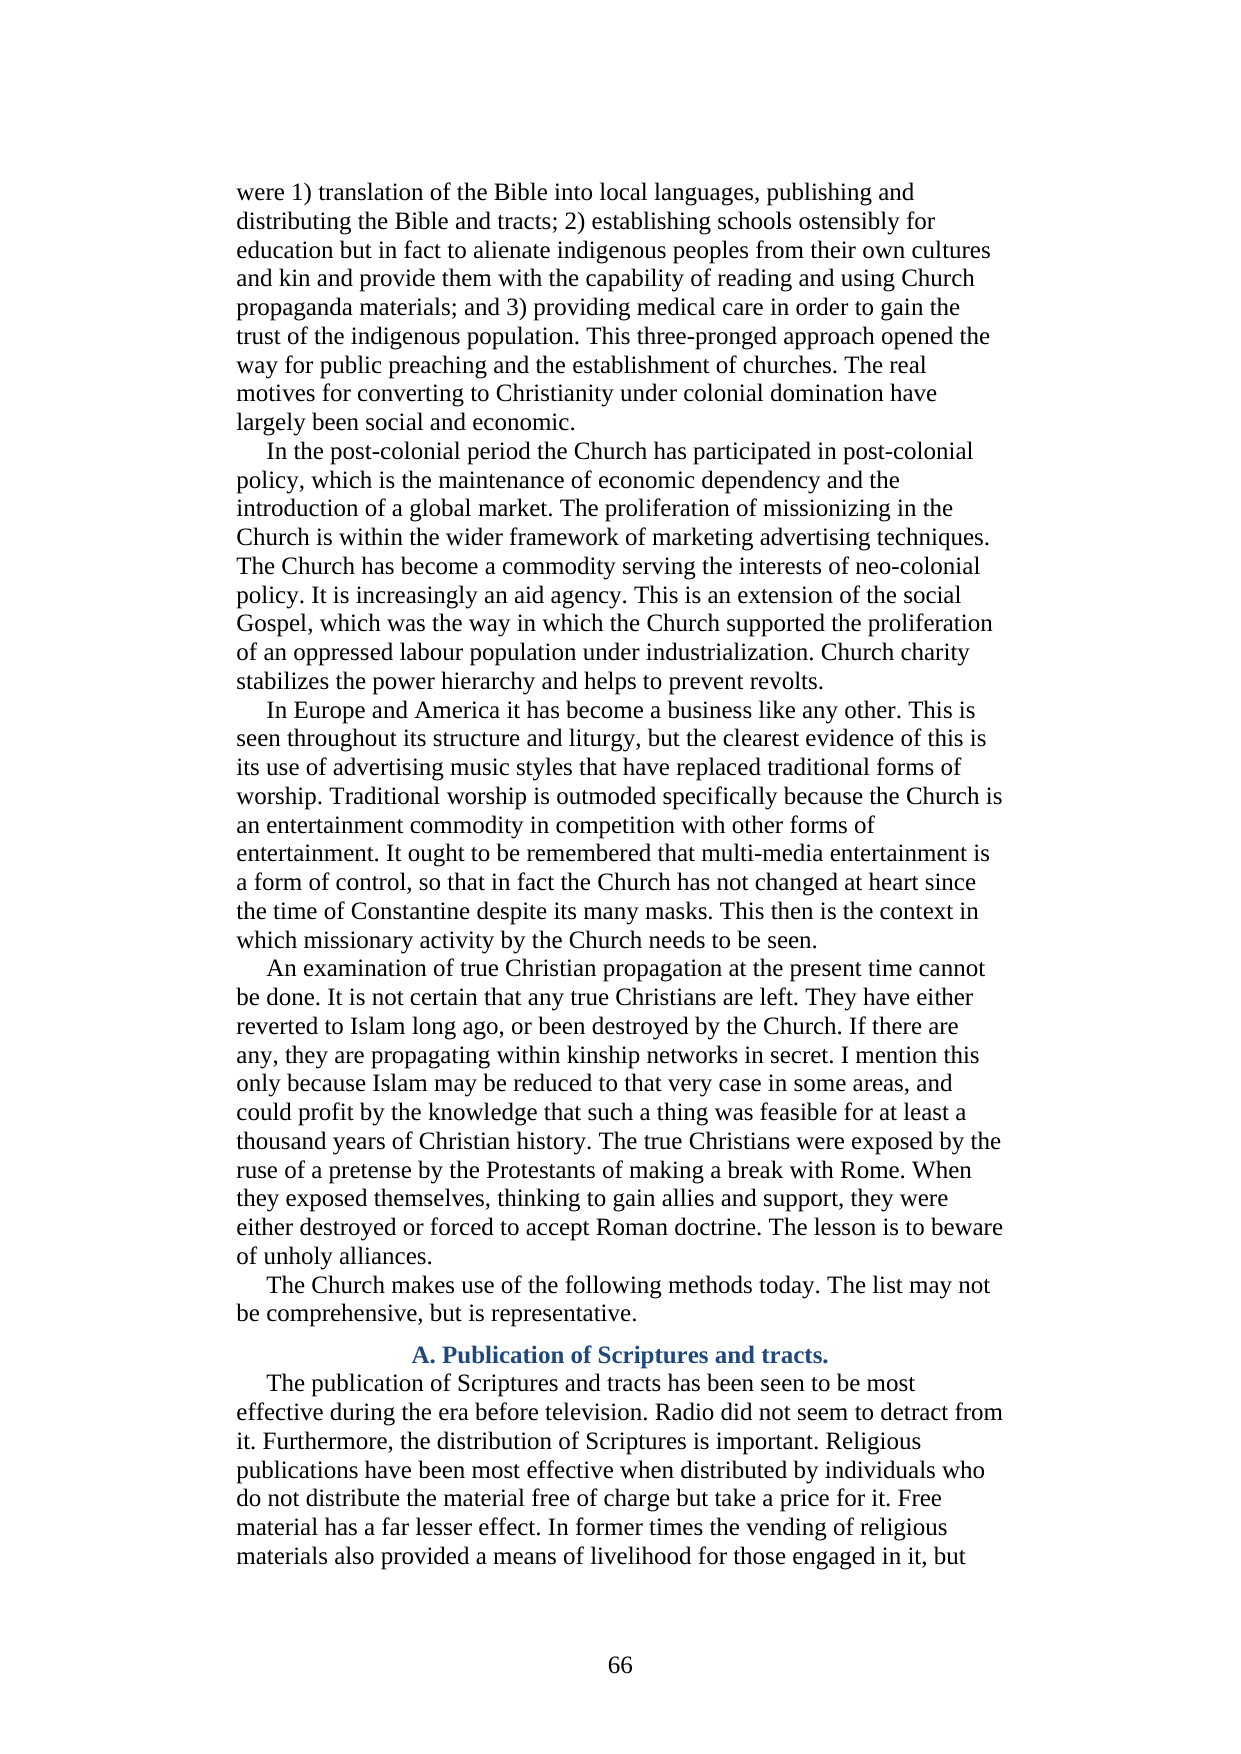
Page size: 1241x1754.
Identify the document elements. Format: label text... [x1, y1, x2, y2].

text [236, 177, 1004, 436]
subtitle A. Publication of Scriptures and tracts. [236, 1340, 1004, 1368]
text In Europe and America it has become a business like any other. This is seen throughout its structure and liturgy, but the clearest evidence of this is its use of advertising music styles that have replaced traditional forms of worship. Traditional worship is outmoded specifically because the Church is an entertainment commodity in competition with other forms of entertainment. It ought to be remembered that multi-media entertainment is a form of control, so that in fact the Church has not changed at heart since the time of Constantine despite its many masks. This then is the context in which missionary activity by the Church needs to be seen. [236, 695, 1004, 953]
text In the post-colonial period the Church has participated in post-colonial policy, which is the maintenance of economic dependency and the introduction of a global market. The proliferation of missionizing in the Church is within the wider framework of marketing advertising techniques. The Church has become a commodity serving the interests of neo-colonial policy. It is increasingly an aid agency. This is an extension of the social Gospel, which was the way in which the Church supported the proliferation of an oppressed labour population under industrialization. Church charity stabilizes the power hierarchy and helps to prevent revolts. [236, 436, 1004, 695]
text The Church makes use of the following methods today. The list may not be comprehensive, but is representative. [236, 1270, 1004, 1327]
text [236, 1368, 1004, 1570]
text An examination of true Christian propagation at the present time cannot be done. It is not certain that any true Christians are left. They have either reverted to Islam long ago, or been destroyed by the Church. If there are any, they are propagating within kinship networks in secret. I mention this only because Islam may be reduced to that very case in some areas, and could profit by the knowledge that such a thing was feasible for at least a thousand years of Christian history. The true Christians were exposed by the ruse of a pretense by the Protestants of making a break with Rome. When they exposed themselves, thinking to gain allies and support, they were either destroyed or forced to accept Roman doctrine. The lesson is to beware of unholy alliances. [236, 953, 1004, 1270]
